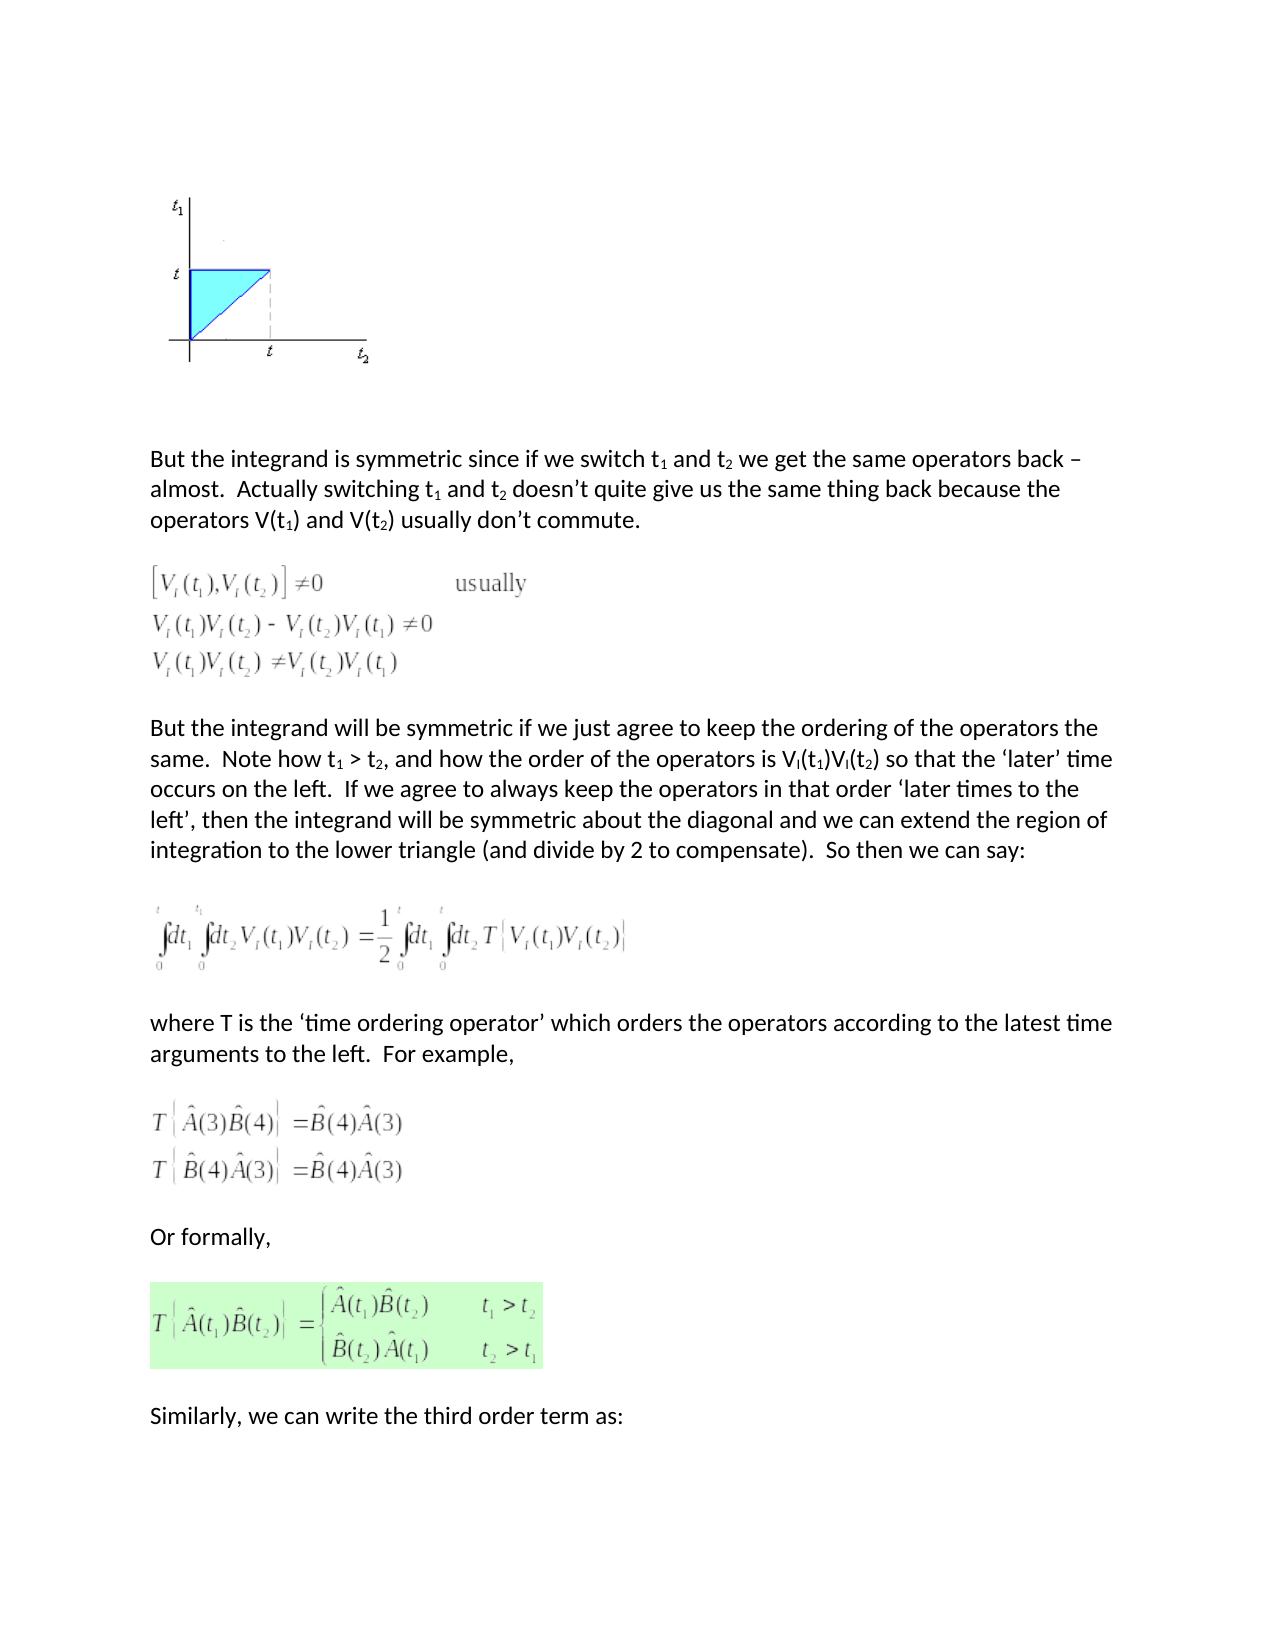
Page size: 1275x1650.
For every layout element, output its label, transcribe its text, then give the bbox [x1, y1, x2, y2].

text Or formally, [150, 1221, 1125, 1251]
picture [150, 150, 488, 413]
text But the integrand is symmetric since if we switch t1 and t2 we get the same operators back – almost. Actually switching t1 and t2 doesn’t quite give us the same thing back because the operators V(t1) and V(t2) usually don’t commute. [150, 443, 1125, 534]
text But the integrand will be symmetric if we just agree to keep the ordering of the operators the same. Note how t1 > t2, and how the order of the operators is VI(t1)VI(t2) so that the ‘later’ time occurs on the left. If we agree to always keep the operators in that order ‘later times to the left’, then the integrand will be symmetric about the diagonal and we can extend the region of integration to the lower triangle (and divide by 2 to compensate). So then we can say: [150, 712, 1125, 865]
text Similarly, we can write the third order term as: [150, 1400, 1125, 1431]
text where T is the ‘time ordering operator’ which orders the operators according to the latest time arguments to the left. For example, [150, 1007, 1125, 1068]
